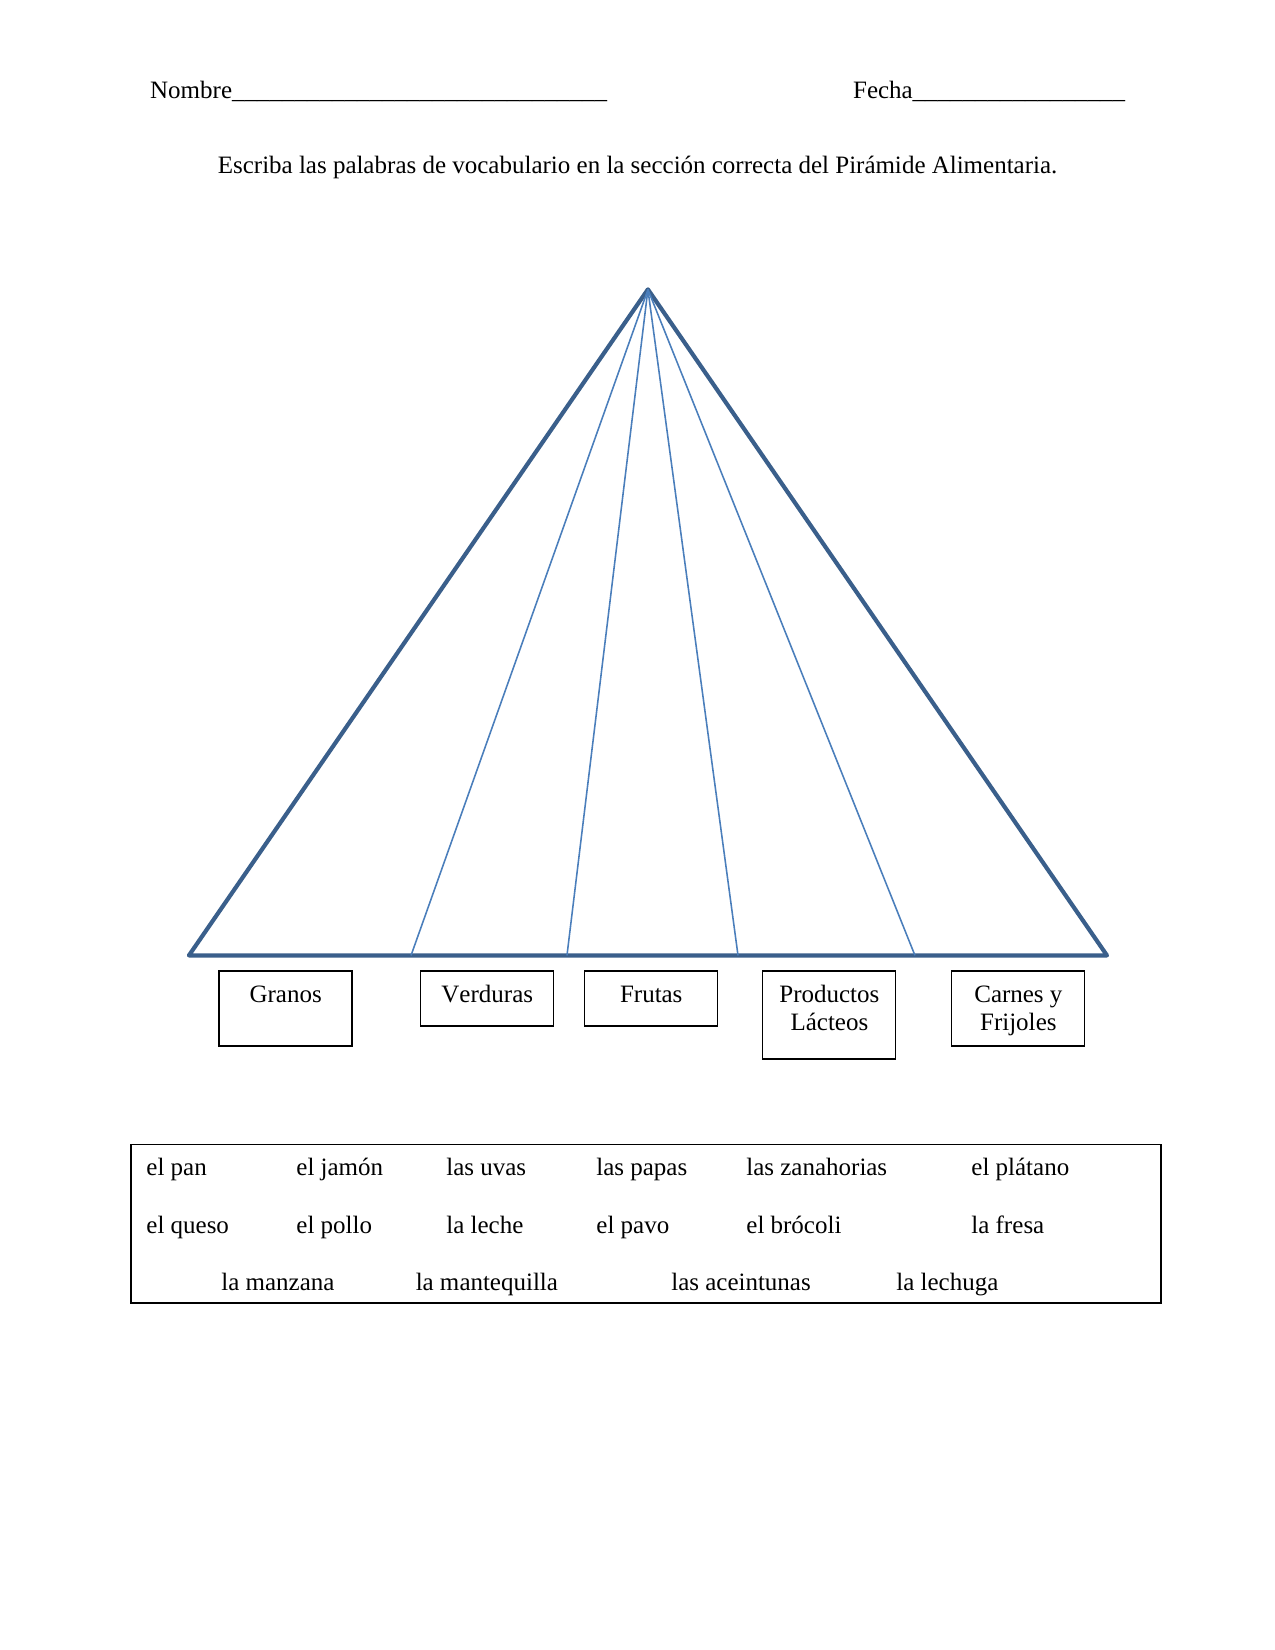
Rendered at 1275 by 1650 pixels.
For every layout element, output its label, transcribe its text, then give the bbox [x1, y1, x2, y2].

text Escriba las palabras de vocabulario en la sección correcta del Pirámide Alimentaria. [150, 150, 1125, 179]
